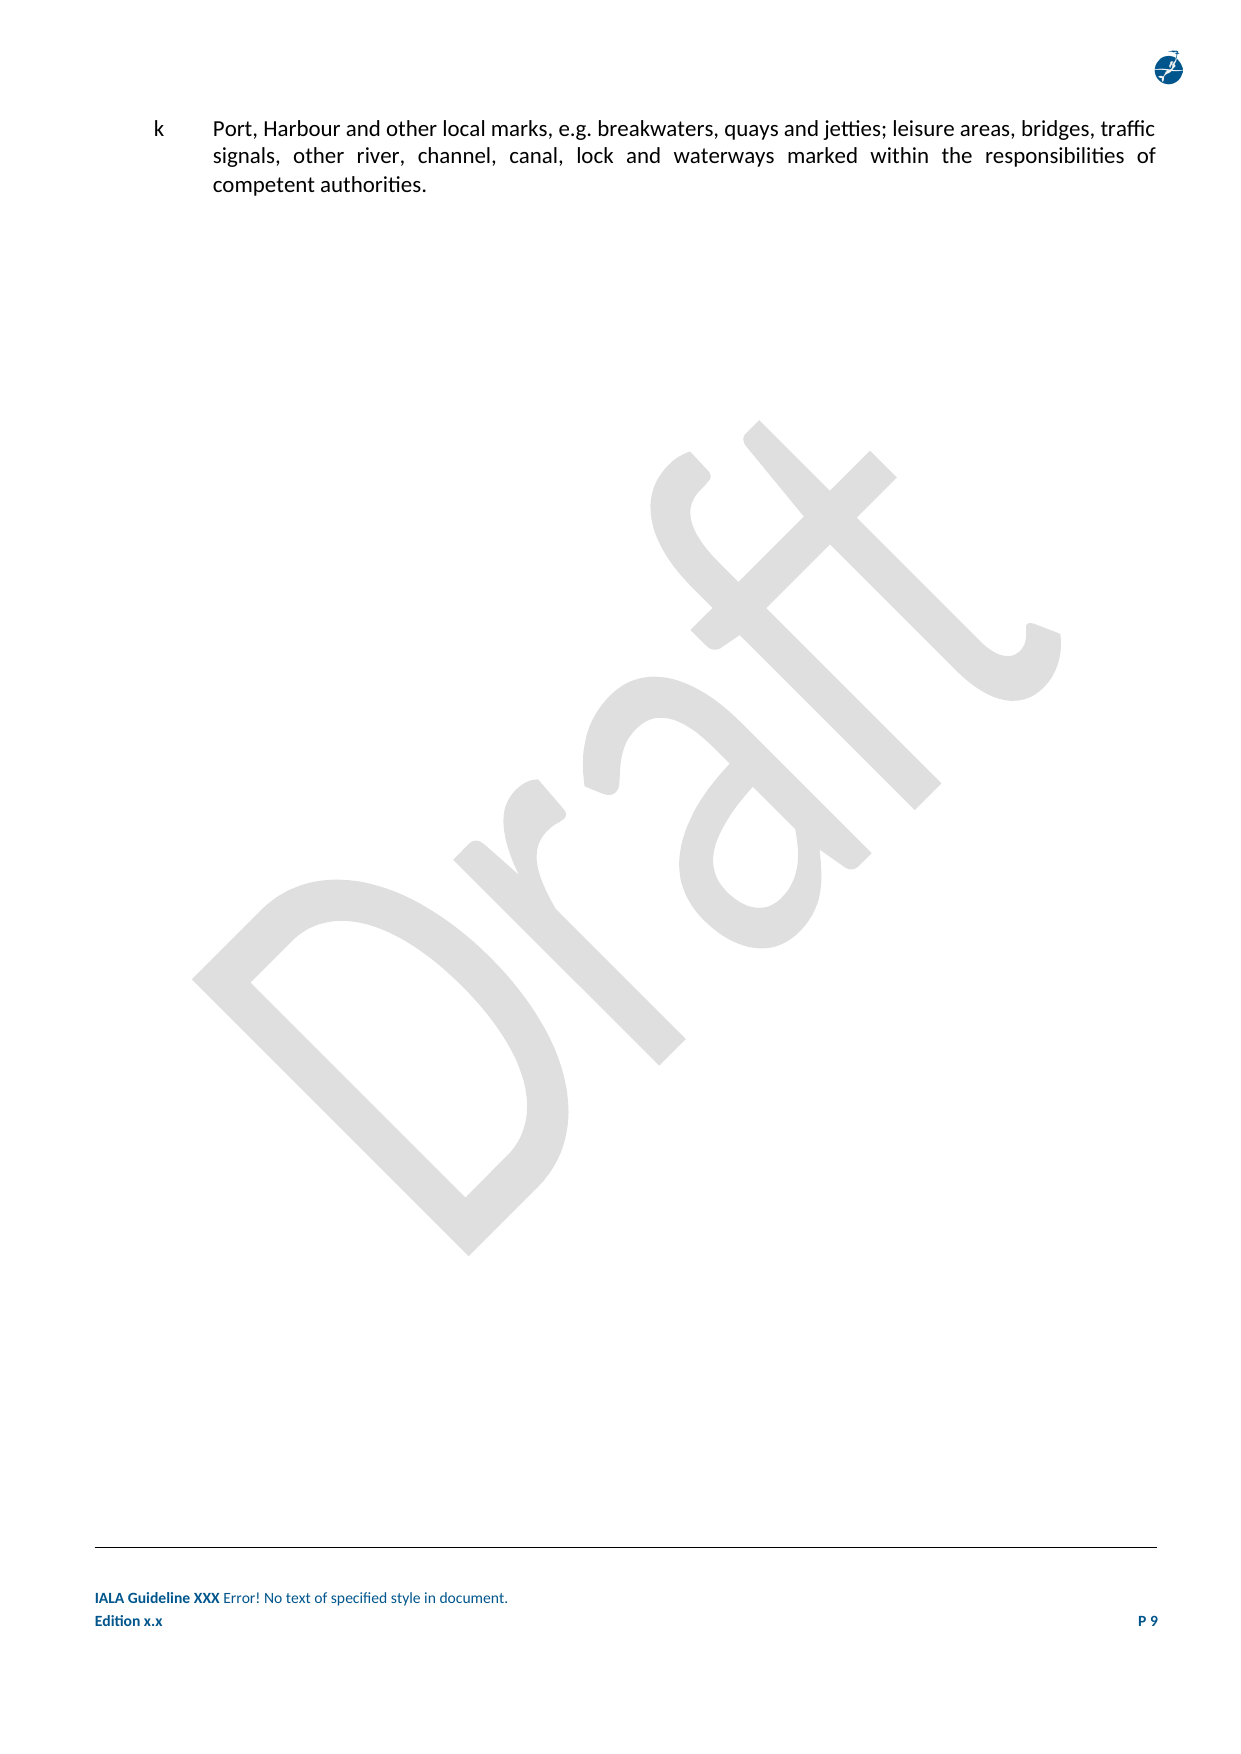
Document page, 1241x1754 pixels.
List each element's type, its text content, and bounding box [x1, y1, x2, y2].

list Port, Harbour and other local marks, e.g. breakwaters, quays and jetties; leisure areas, bridges, traffic signals, other river, channel, canal, lock and waterways marked within the responsibilities of competent authorities. [153, 114, 1157, 198]
picture [1123, 0, 1241, 119]
